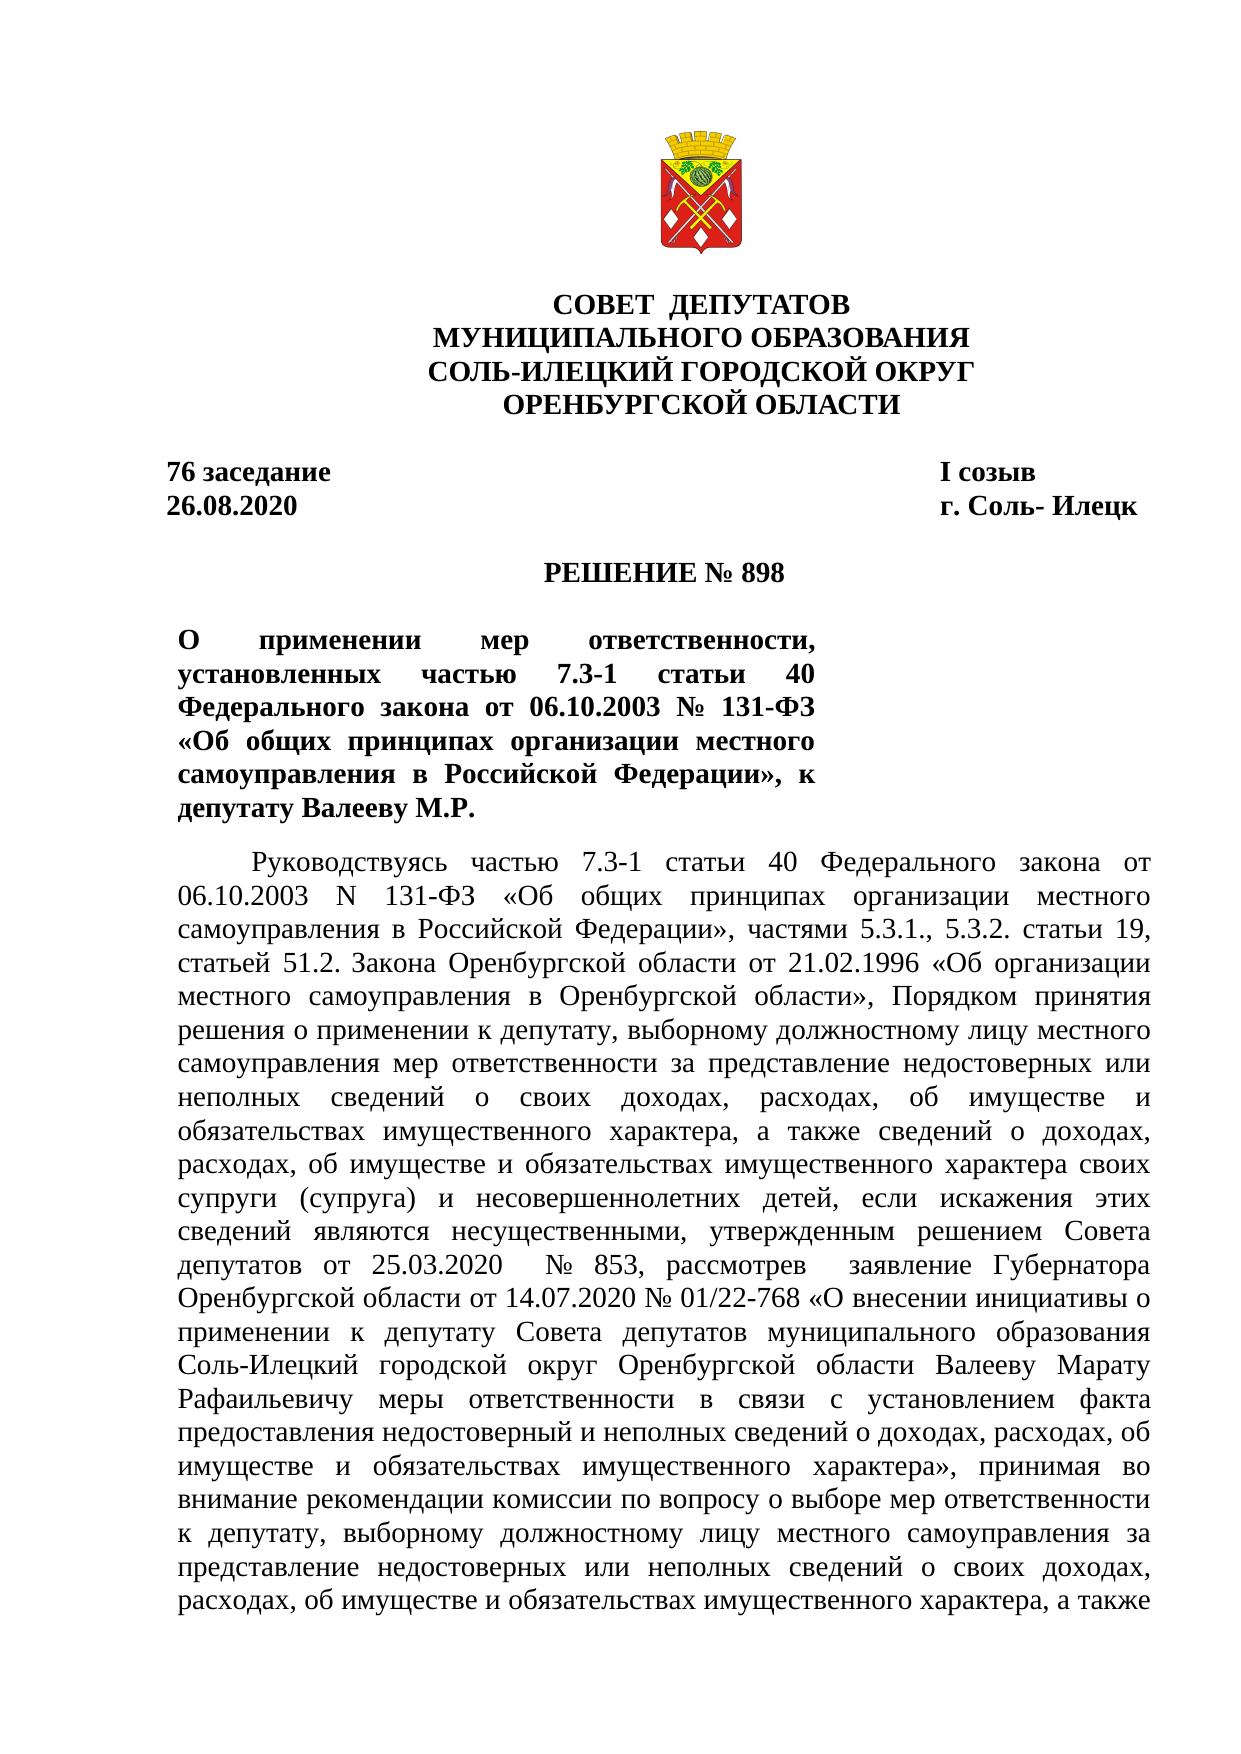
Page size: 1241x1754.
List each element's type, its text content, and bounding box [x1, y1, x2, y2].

text МУНИЦИПАЛЬНОГО ОБРАЗОВАНИЯ [177, 320, 1152, 354]
text РЕШЕНИЕ № 898 [177, 555, 1152, 589]
text СОВЕТ ДЕПУТАТОВ [177, 287, 1152, 320]
table_cell 26.08.2020 [155, 488, 659, 522]
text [177, 844, 1152, 1616]
table_cell г. Соль- Илецк [660, 488, 1163, 522]
table_header О применении мер ответственности, установленных частью 7.3-1 статьи 40 Федерального закона от 06.10.2003 № 131-ФЗ «Об общих принципах организации местного самоуправления в Российской Федерации», к депутату Валееву М.Р. [166, 622, 827, 844]
table_header I созыв [660, 455, 1163, 488]
text ОРЕНБУРГСКОЙ ОБЛАСТИ [177, 387, 1152, 421]
table_header 76 заседание [155, 455, 659, 488]
text СОЛЬ-ИЛЕЦКИЙ ГОРОДСКОЙ ОКРУГ [177, 354, 1152, 387]
picture [660, 131, 742, 254]
